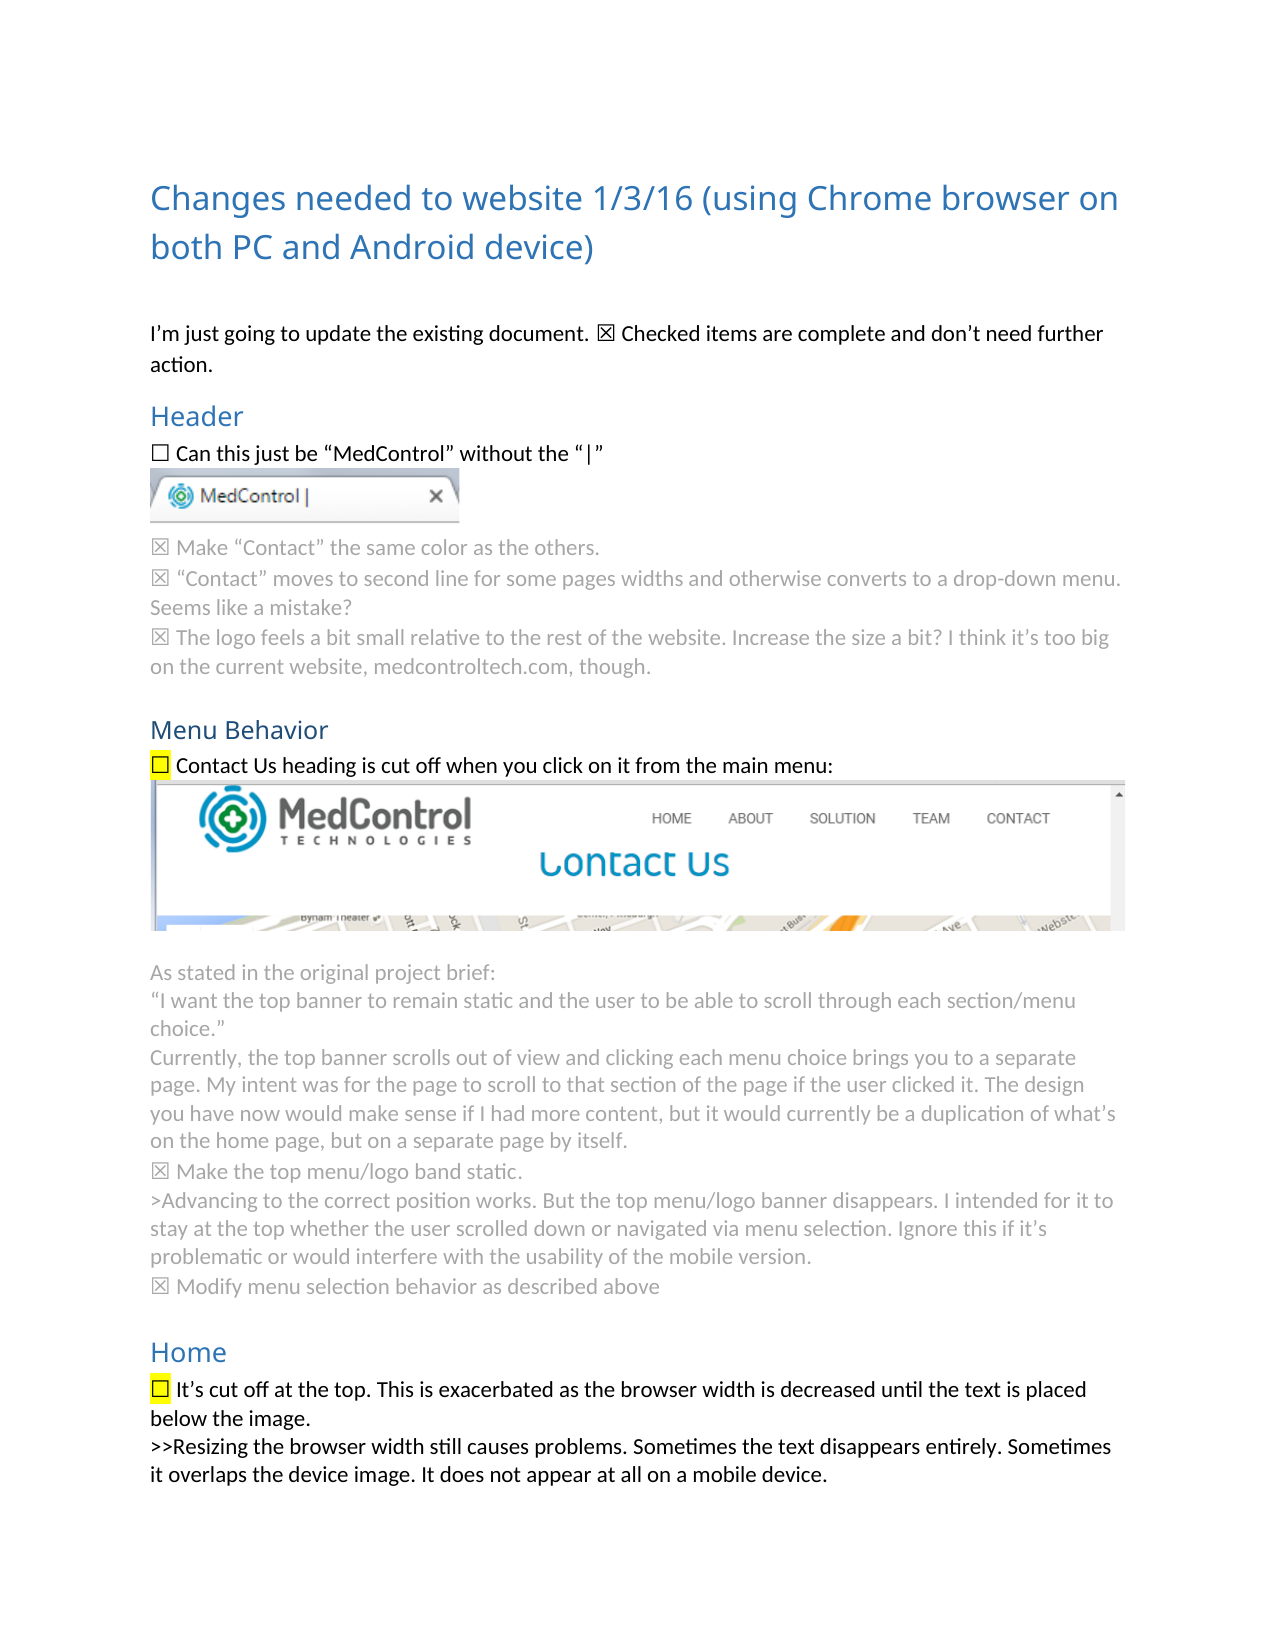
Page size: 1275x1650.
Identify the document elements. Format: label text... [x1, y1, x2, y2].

text As stated in the original project brief: [150, 958, 1125, 987]
text >Advancing to the correct position works. But the top menu/logo banner disappears. I intended for it to stay at the top whether the user scrolled down or navigated via menu selection. Ignore this if it’s problematic or would interfere with the usability of the mobile version. [150, 1186, 1125, 1270]
text Modify menu selection behavior as described above [150, 1270, 1125, 1301]
text >>Resizing the browser width still causes problems. Sometimes the text disappears entirely. Sometimes it overlaps the device image. It does not appear at all on a mobile device. [150, 1432, 1125, 1488]
text Make “Contact” the same color as the others. [150, 531, 1125, 562]
subtitle Header [150, 397, 1125, 434]
text Currently, the top banner scrolls out of view and clicking each menu choice brings you to a separate page. My intent was for the page to scroll to that section of the page if the user clicked it. The design you have now would make sense if I had more content, but it would currently be a duplication of what’s on the home page, but on a separate page by itself. [150, 1043, 1125, 1155]
text Can this just be “MedControl” without the “|” [150, 437, 1125, 468]
subtitle Menu Behavior [150, 713, 1125, 747]
text Make the top menu/logo band static. [150, 1155, 1125, 1186]
subtitle Changes needed to website 1/3/16 (using Chrome browser on both PC and Android device) [150, 175, 1125, 269]
text “Contact” moves to second line for some pages widths and otherwise converts to a drop-down menu. Seems like a mistake? [150, 562, 1125, 621]
text The logo feels a bit small relative to the rest of the website. Increase the size a bit? I think it’s too big on the current website, medcontroltech.com, though. [150, 621, 1125, 681]
text Contact Us heading is cut off when you click on it from the main menu: [150, 749, 1125, 780]
subtitle Home [150, 1333, 1125, 1370]
picture [150, 780, 1125, 931]
picture [150, 468, 460, 531]
text I’m just going to update the existing document. Checked items are complete and don’t need further action. [150, 317, 1125, 378]
text It’s cut off at the top. This is exacerbated as the browser width is decreased until the text is placed below the image. [150, 1373, 1125, 1432]
text “I want the top banner to remain static and the user to be able to scroll through each section/menu choice.” [150, 987, 1125, 1043]
